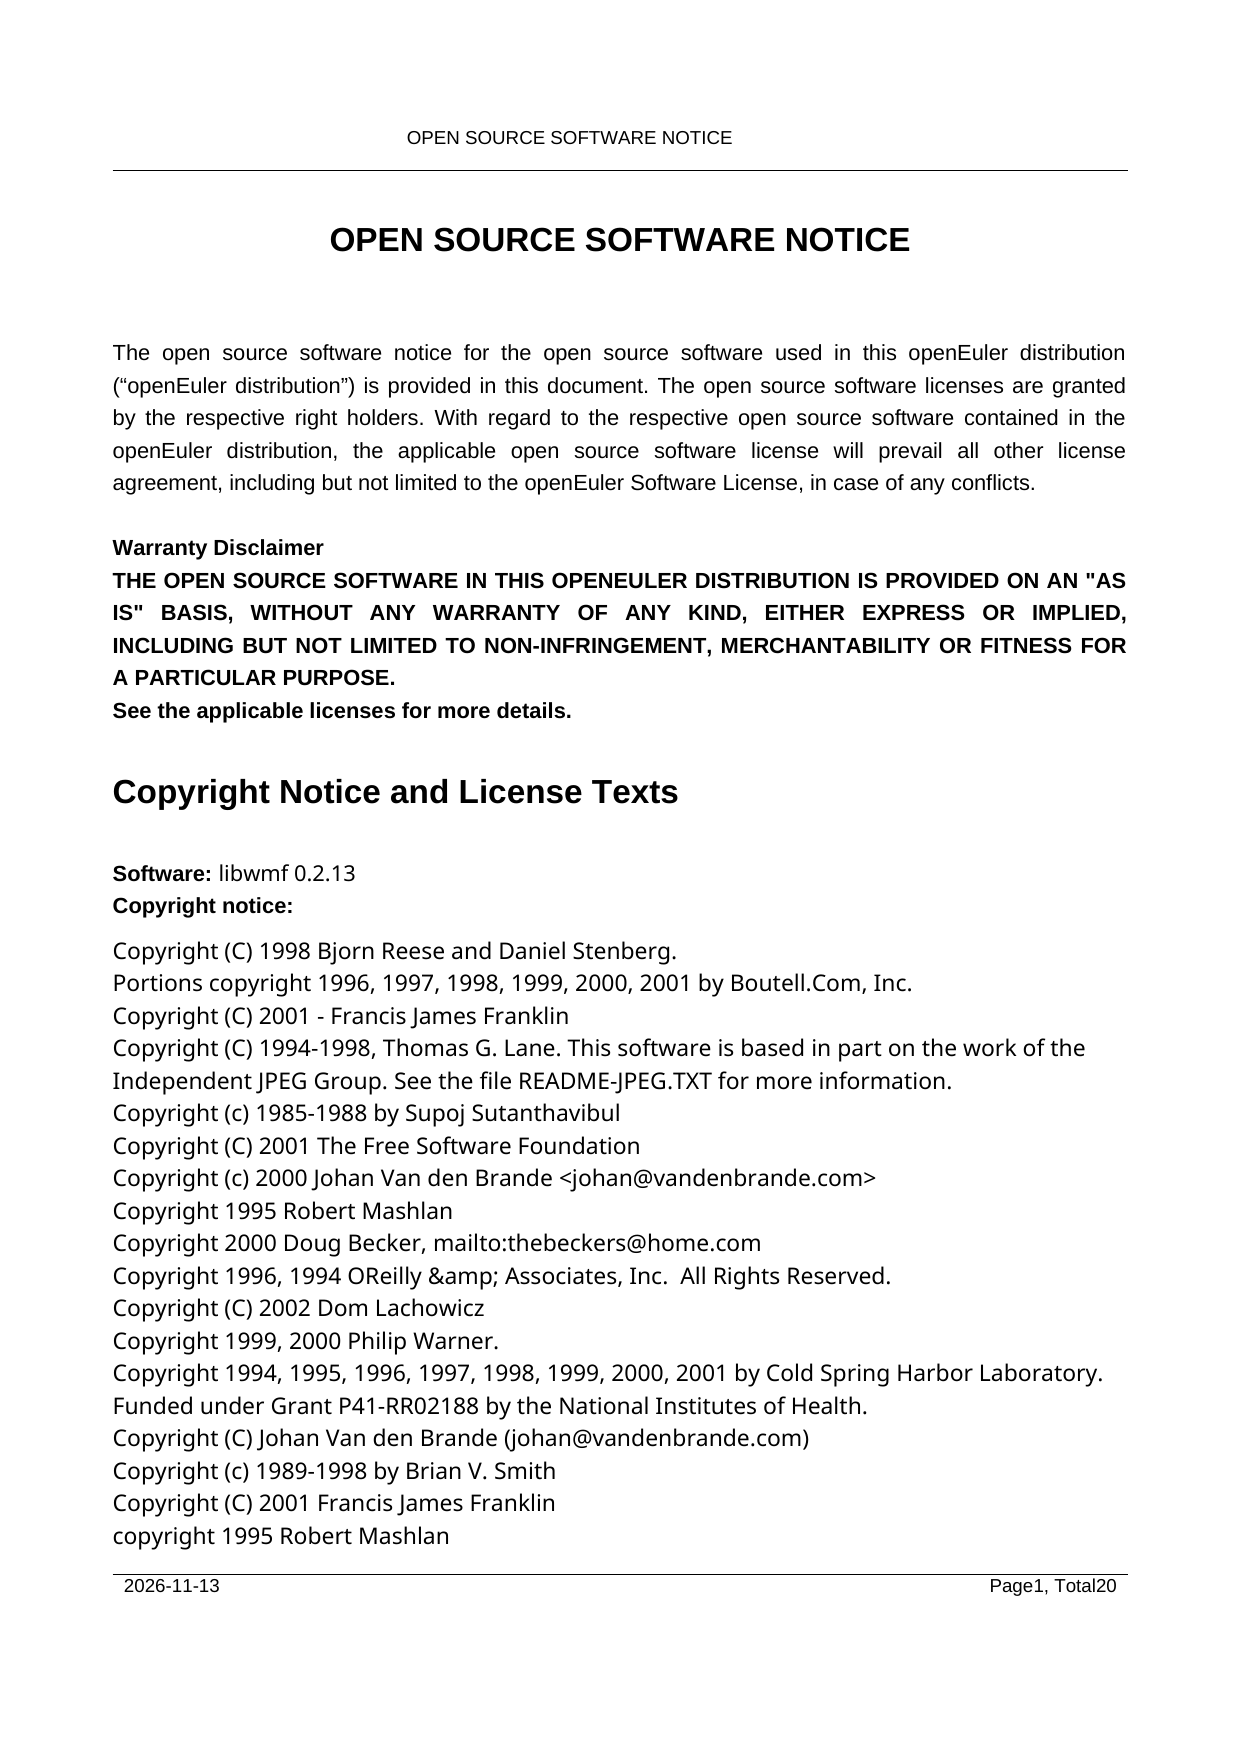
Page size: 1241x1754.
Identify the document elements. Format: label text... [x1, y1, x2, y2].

text Warranty Disclaimer [112, 531, 1128, 564]
text The open source software notice for the open source software used in this openEuler distribution (“openEuler distribution”) is provided in this document. The open source software licenses are granted by the respective right holders. With regard to the respective open source software contained in the openEuler distribution, the applicable open source software license will prevail all other license agreement, including but not limited to the openEuler Software License, in case of any conflicts. [112, 336, 1128, 499]
title Software: libwmf 0.2.13 [112, 856, 1128, 889]
text OPEN SOURCE SOFTWARE NOTICE [112, 206, 1128, 271]
text Copyright notice: [112, 889, 1128, 921]
text THE OPEN SOURCE SOFTWARE IN THIS OPENEULER DISTRIBUTION IS PROVIDED ON AN "AS IS" BASIS, WITHOUT ANY WARRANTY OF ANY KIND, EITHER EXPRESS OR IMPLIED, INCLUDING BUT NOT LIMITED TO NON-INFRINGEMENT, MERCHANTABILITY OR FITNESS FOR A PARTICULAR PURPOSE. See the applicable licenses for more details. [112, 564, 1128, 726]
text Copyright Notice and License Texts [112, 759, 1128, 824]
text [112, 934, 1128, 1551]
